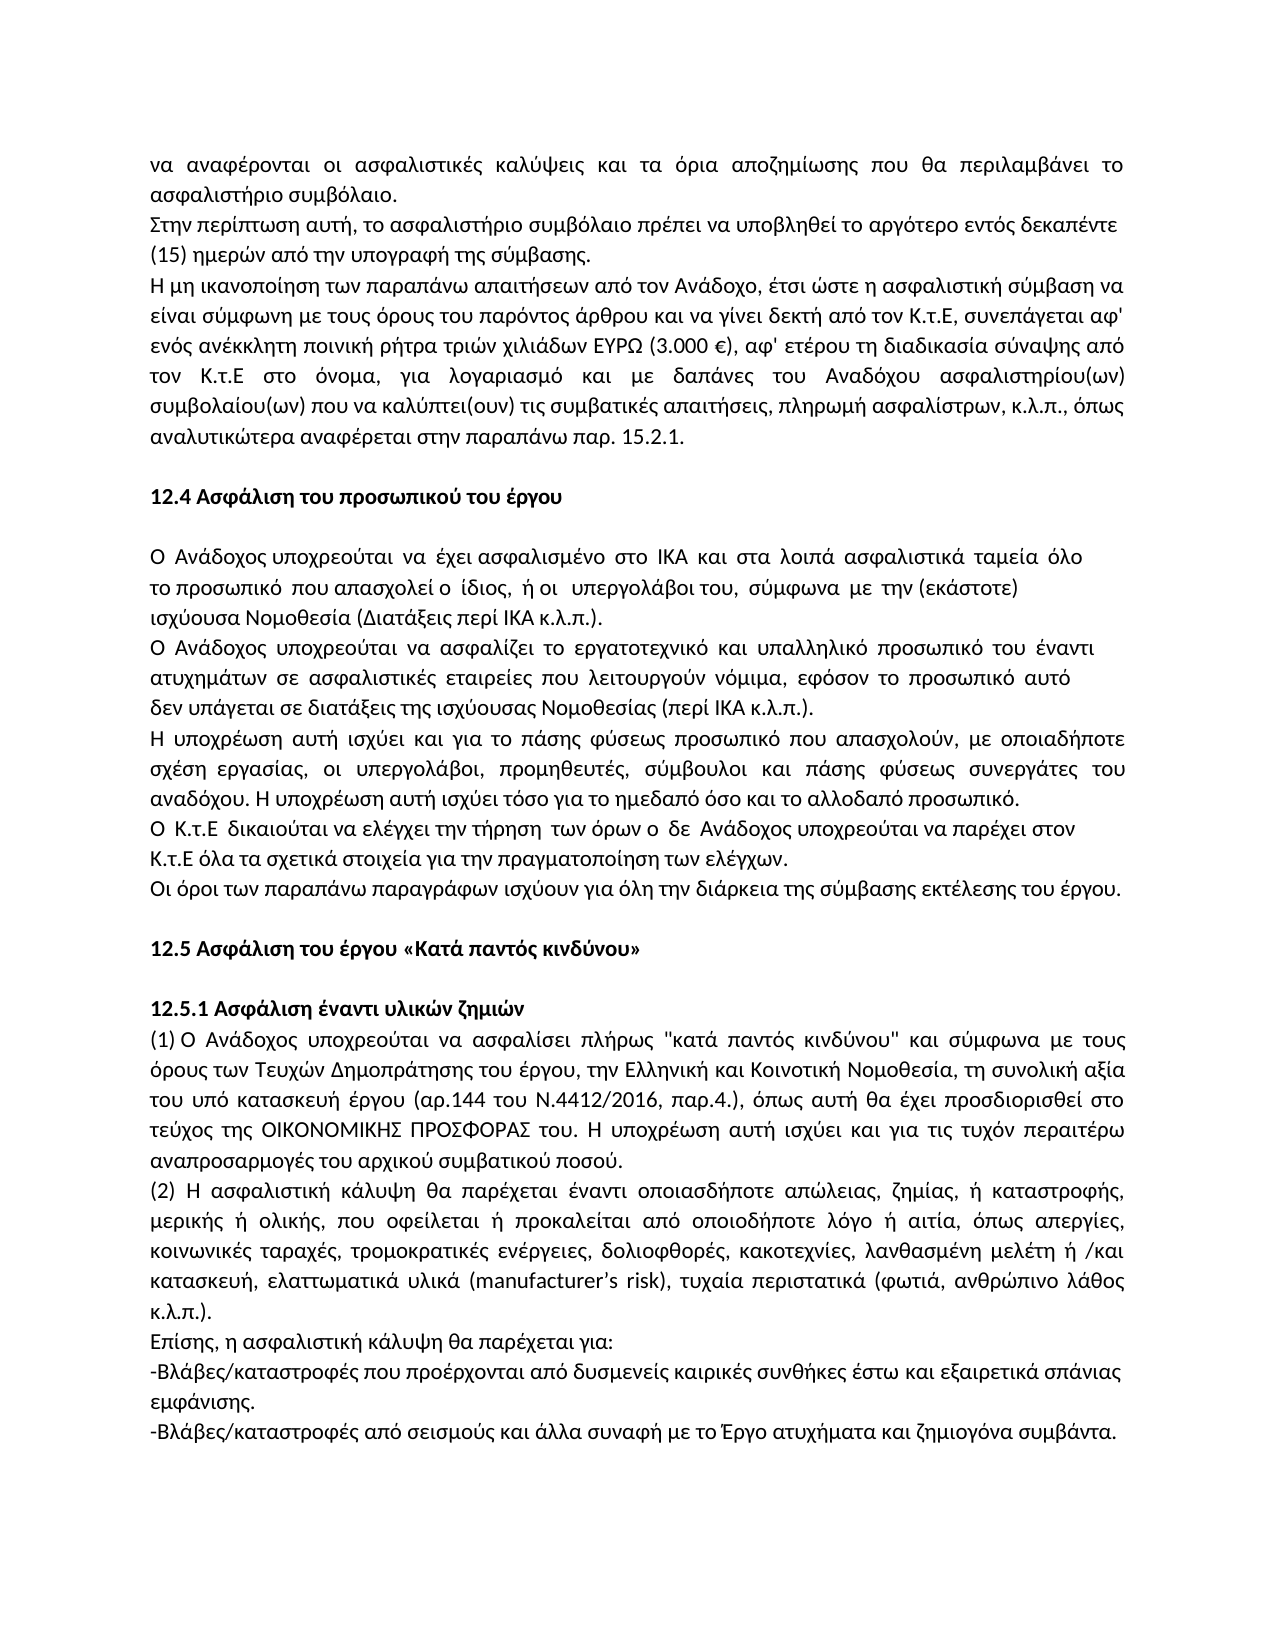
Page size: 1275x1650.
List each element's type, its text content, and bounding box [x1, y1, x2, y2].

subtitle Ασφάλιση του προσωπικού του έργου [150, 482, 1202, 510]
list Η ασφαλιστική κάλυψη θα παρέχεται έναντι οποιασδήποτε απώλειας, ζημίας, ή καταστροφής, μερικής ή ολικής, που οφείλεται ή προκαλείται από οποιοδήποτε λόγο ή αιτία, όπως απεργίες, κοινωνικές ταραχές, τρομοκρατικές ενέργειες, δολιοφθορές, κακοτεχνίες, λανθασμένη μελέτη ή /και κατασκευή, ελαττωματικά υλικά (manufacturer’s risk), τυχαία περιστατικά (φωτιά, ανθρώπινο λάθος κ.λ.π.). [150, 1176, 1126, 1325]
text Στην περίπτωση αυτή, το ασφαλιστήριο συμβόλαιο πρέπει να υποβληθεί το αργότερο εντός δεκαπέντε [150, 210, 1202, 238]
text Η μη ικανοποίηση των παραπάνω απαιτήσεων από τον Ανάδοχο, έτσι ώστε η ασφαλιστική σύμβαση να είναι σύμφωνη με τους όρους του παρόντος άρθρου και να γίνει δεκτή από τον Κ.τ.Ε, συνεπάγεται αφ' ενός ανέκκλητη ποινική ρήτρα τριών χιλιάδων ΕΥΡΩ (3.000 €), αφ' ετέρου τη διαδικασία σύναψης από τον Κ.τ.Ε στο όνομα, για λογαριασμό και με δαπάνες του Αναδόχου ασφαλιστηρίου(ων) συμβολαίου(ων) που να καλύπτει(ουν) τις συμβατικές απαιτήσεις, πληρωμή ασφαλίστρων, κ.λ.π., όπως αναλυτικώτερα αναφέρεται στην παραπάνω παρ. 15.2.1. [150, 271, 1126, 450]
list Ασφάλιση έναντι υλικών ζημιών [150, 994, 1202, 1023]
text (15) ημερών από την υπογραφή της σύμβασης. [150, 240, 1202, 268]
text Οι όροι των παραπάνω παραγράφων ισχύουν για όλη την διάρκεια της σύμβασης εκτέλεσης του έργου. [150, 874, 1202, 902]
text Επίσης, η ασφαλιστική κάλυψη θα παρέχεται για: [150, 1327, 1202, 1354]
text να αναφέρονται οι ασφαλιστικές καλύψεις και τα όρια αποζημίωσης που θα περιλαμβάνει το ασφαλιστήριο συμβόλαιο. [150, 150, 1125, 208]
text Ο Ανάδοχος υποχρεούται να ασφαλίζει το εργατοτεχνικό και υπαλληλικό προσωπικό του έναντι ατυχημάτων σε ασφαλιστικές εταιρείες που λειτουργούν νόμιμα, εφόσον το προσωπικό αυτό δεν υπάγεται σε διατάξεις της ισχύουσας Νομοθεσίας (περί ΙΚΑ κ.λ.π.). [150, 633, 1103, 721]
subtitle Ασφάλιση του έργου «Κατά παντός κινδύνου» [150, 934, 1202, 962]
text Η υποχρέωση αυτή ισχύει και για το πάσης φύσεως προσωπικό που απασχολούν, με οποιαδήποτε σχέση εργασίας, οι υπεργολάβοι, προμηθευτές, σύμβουλοι και πάσης φύσεως συνεργάτες του αναδόχου. Η υποχρέωση αυτή ισχύει τόσο για το ημεδαπό όσο και το αλλοδαπό προσωπικό. [150, 724, 1126, 812]
text Ο Ανάδοχος υποχρεούται να έχει ασφαλισμένο στο ΙΚΑ και στα λοιπά ασφαλιστικά ταμεία όλο το προσωπικό που απασχολεί ο ίδιος, ή οι υπεργολάβοι του, σύμφωνα με την (εκάστοτε) ισχύουσα Νομοθεσία (Διατάξεις περί ΙΚΑ κ.λ.π.). [150, 542, 1101, 631]
text -Βλάβες/καταστροφές από σεισμούς και άλλα συναφή με το Έργο ατυχήματα και ζημιογόνα συμβάντα. [150, 1417, 1202, 1445]
text Ο Κ.τ.Ε δικαιούται να ελέγχει την τήρηση των όρων ο δε Ανάδοχος υποχρεούται να παρέχει στον Κ.τ.Ε όλα τα σχετικά στοιχεία για την πραγματοποίηση των ελέγχων. [150, 814, 1101, 872]
text -Βλάβες/καταστροφές που προέρχονται από δυσμενείς καιρικές συνθήκες έστω και εξαιρετικά σπάνιας εμφάνισης. [150, 1357, 1202, 1415]
list Ο Ανάδοχος υποχρεούται να ασφαλίσει πλήρως "κατά παντός κινδύνου" και σύμφωνα με τους όρους των Τευχών Δημοπράτησης του έργου, την Ελληνική και Κοινοτική Νομοθεσία, τη συνολική αξία του υπό κατασκευή έργου (αρ.144 του Ν.4412/2016, παρ.4.), όπως αυτή θα έχει προσδιορισθεί στο τεύχος της ΟΙΚΟΝΟΜΙΚΗΣ ΠΡΟΣΦΟΡΑΣ του. Η υποχρέωση αυτή ισχύει και για τις τυχόν περαιτέρω αναπροσαρμογές του αρχικού συμβατικού ποσού. [150, 1025, 1126, 1174]
